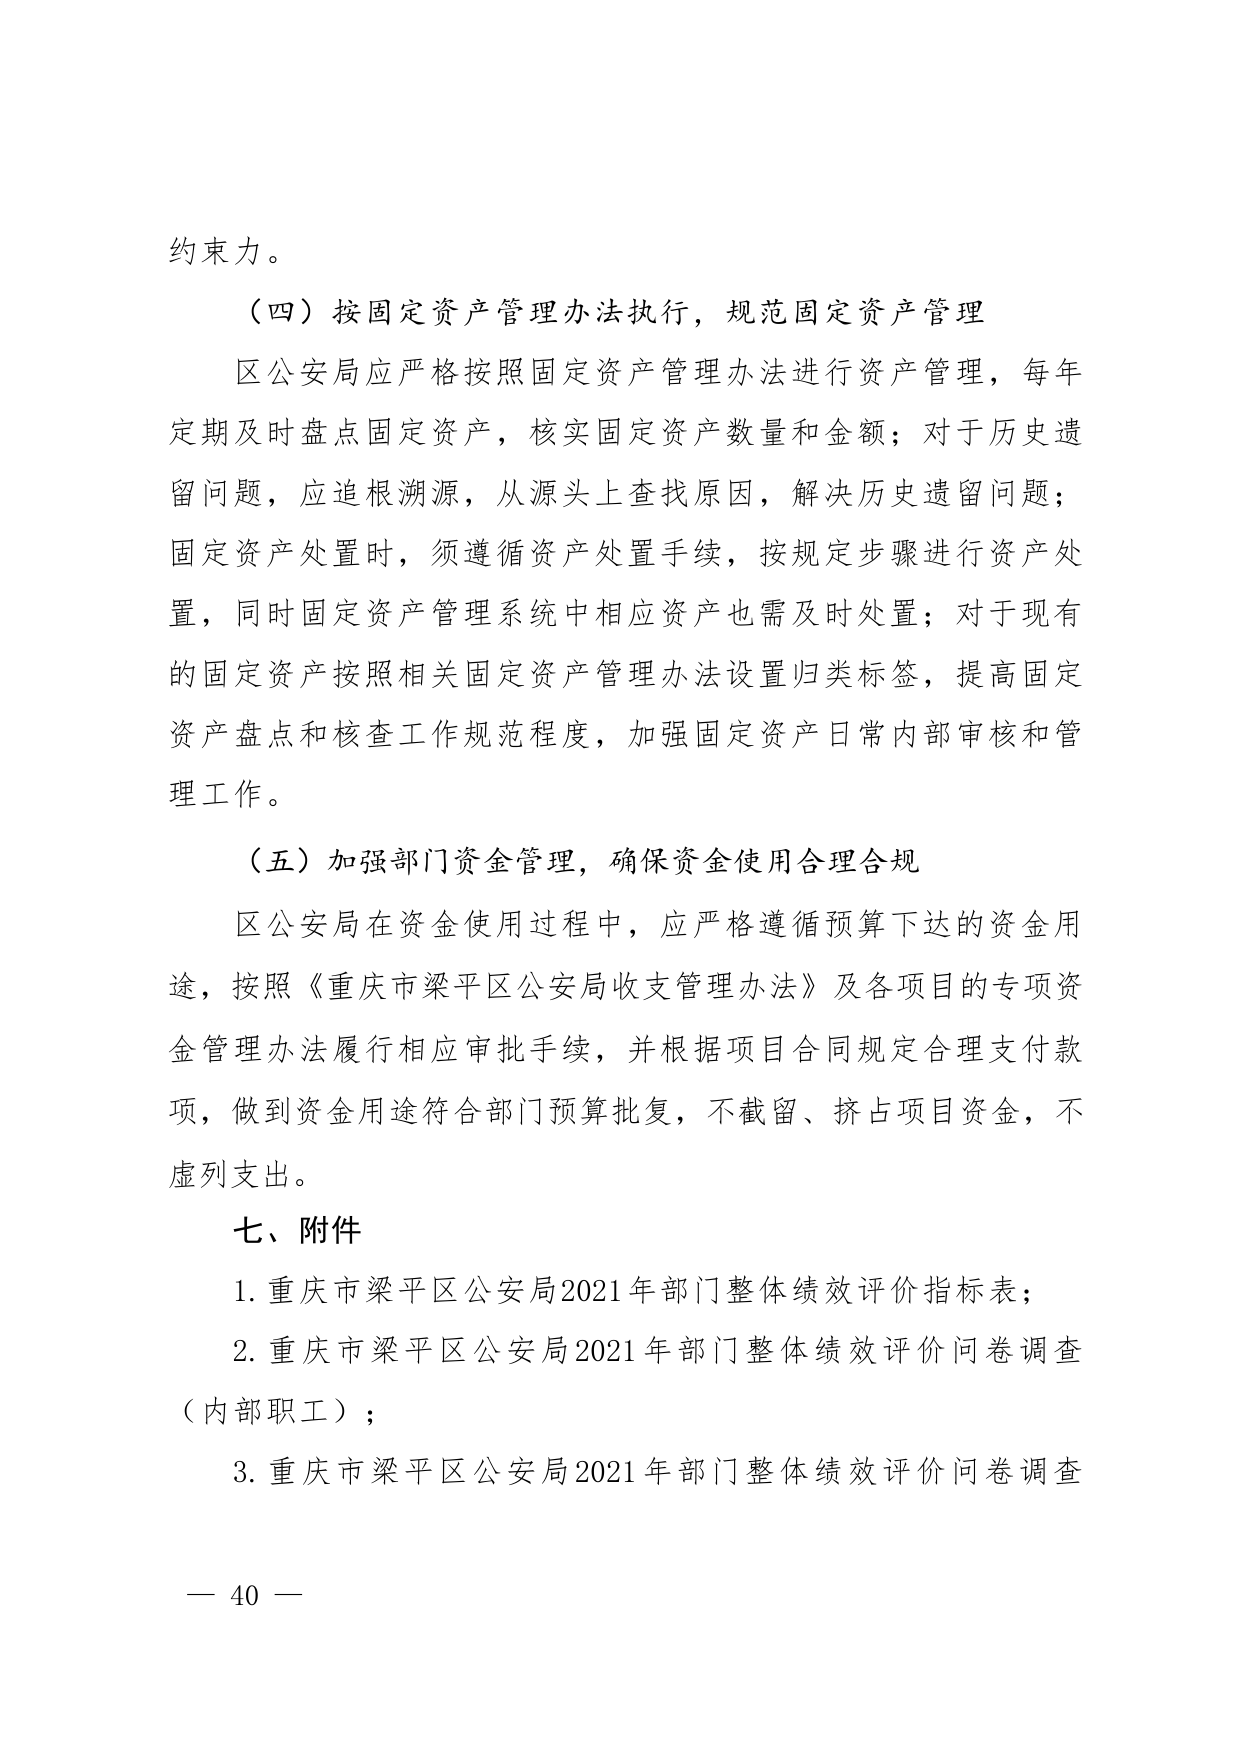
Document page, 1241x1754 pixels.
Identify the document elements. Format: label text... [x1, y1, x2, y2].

text 2.重庆市梁平区公安局2021年部门整体绩效评价问卷调查（内部职工）； [167, 1318, 1085, 1439]
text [167, 1439, 1085, 1499]
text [167, 219, 1085, 280]
text （四）按固定资产管理办法执行，规范固定资产管理 [167, 280, 1085, 340]
text 七、附件 [167, 1197, 1085, 1258]
text 1.重庆市梁平区公安局2021年部门整体绩效评价指标表； [167, 1258, 1085, 1318]
text （五）加强部门资金管理，确保资金使用合理合规 [167, 822, 1085, 885]
text 区公安局应严格按照固定资产管理办法进行资产管理，每年定期及时盘点固定资产，核实固定资产数量和金额；对于历史遗留问题，应追根溯源，从源头上查找原因，解决历史遗留问题；固定资产处置时，须遵循资产处置手续，按规定步骤进行资产处置，同时固定资产管理系统中相应资产也需及时处置；对于现有的固定资产按照相关固定资产管理办法设置归类标签，提高固定资产盘点和核查工作规范程度，加强固定资产日常内部审核和管理工作。 [167, 340, 1085, 822]
text 区公安局在资金使用过程中，应严格遵循预算下达的资金用途，按照《重庆市梁平区公安局收支管理办法》及各项目的专项资金管理办法履行相应审批手续，并根据项目合同规定合理支付款项，做到资金用途符合部门预算批复，不截留、挤占项目资金，不虚列支出。 [167, 885, 1085, 1197]
